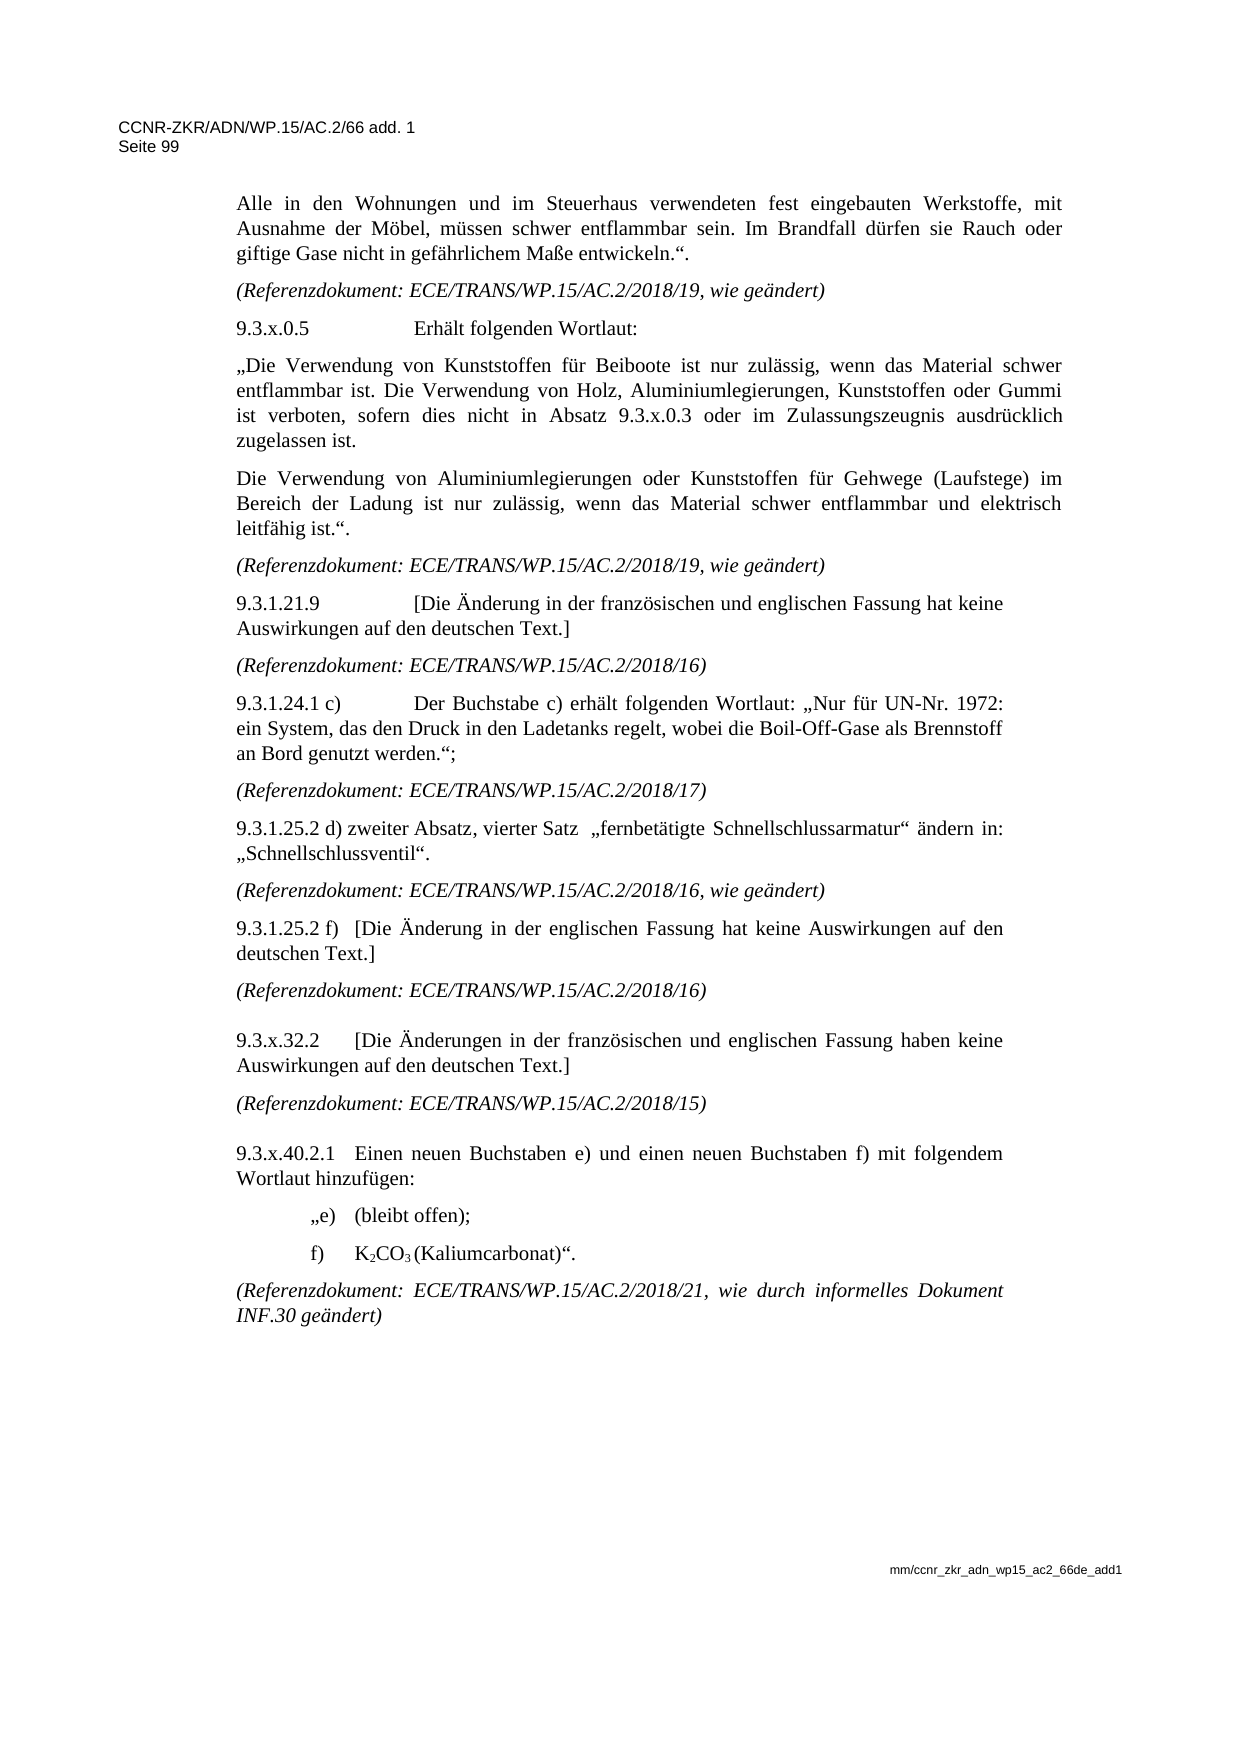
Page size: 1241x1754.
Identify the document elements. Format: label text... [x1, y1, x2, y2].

text Alle in den Wohnungen und im Steuerhaus verwendeten fest eingebauten Werkstoffe, mit Ausnahme der Möbel, müssen schwer entflammbar sein. Im Brandfall dürfen sie Rauch oder giftige Gase nicht in gefährlichem Maße entwickeln.“. [236, 190, 1063, 265]
text 9.3.x.40.2.1 Einen neuen Buchstaben e) und einen neuen Buchstaben f) mit folgendem Wortlaut hinzufügen: [236, 1140, 1004, 1190]
text (Referenzdokument: ECE/TRANS/WP.15/AC.2/2018/16, wie geändert) [236, 877, 1004, 902]
text (Referenzdokument: ECE/TRANS/WP.15/AC.2/2018/15) [236, 1090, 1004, 1115]
text 9.3.x.32.2 [Die Änderungen in der französischen und englischen Fassung haben keine Auswirkungen auf den deutschen Text.] [236, 1027, 1004, 1077]
text „Die Verwendung von Kunststoffen für Beiboote ist nur zulässig, wenn das Material schwer entflammbar ist. Die Verwendung von Holz, Aluminiumlegierungen, Kunststoffen oder Gummi ist verboten, sofern dies nicht in Absatz 9.3.x.0.3 oder im Zulassungszeugnis ausdrücklich zugelassen ist. [236, 352, 1063, 452]
text (Referenzdokument: ECE/TRANS/WP.15/AC.2/2018/19, wie geändert) [236, 277, 1004, 302]
text 9.3.x.0.5 Erhält folgenden Wortlaut: [236, 315, 1004, 340]
text (Referenzdokument: ECE/TRANS/WP.15/AC.2/2018/16) [236, 977, 1004, 1002]
text (Referenzdokument: ECE/TRANS/WP.15/AC.2/2018/21, wie durch informelles Dokument INF.30 geändert) [236, 1277, 1004, 1327]
text (Referenzdokument: ECE/TRANS/WP.15/AC.2/2018/17) [236, 777, 1004, 802]
text 9.3.1.21.9 [Die Änderung in der französischen und englischen Fassung hat keine Auswirkungen auf den deutschen Text.] [236, 590, 1004, 640]
text f) K2CO3 (Kaliumcarbonat)“. [310, 1240, 1063, 1265]
text „e) (bleibt offen); [310, 1202, 1063, 1227]
text 9.3.1.25.2 f) [Die Änderung in der englischen Fassung hat keine Auswirkungen auf den deutschen Text.] [236, 915, 1004, 965]
text 9.3.1.24.1 c) Der Buchstabe c) erhält folgenden Wortlaut: „Nur für UN-Nr. 1972: ein System, das den Druck in den Ladetanks regelt, wobei die Boil-Off-Gase als Brennstoff an Bord genutzt werden.“; [236, 690, 1004, 765]
text (Referenzdokument: ECE/TRANS/WP.15/AC.2/2018/16) [236, 652, 1004, 677]
text Die Verwendung von Aluminiumlegierungen oder Kunststoffen für Gehwege (Laufstege) im Bereich der Ladung ist nur zulässig, wenn das Material schwer entflammbar und elektrisch leitfähig ist.“. [236, 465, 1063, 540]
text (Referenzdokument: ECE/TRANS/WP.15/AC.2/2018/19, wie geändert) [236, 552, 1004, 577]
text 9.3.1.25.2 d) zweiter Absatz , vierter Satz „fernbetätigte Schnellschlussarmatur“ ändern in: „Schnellschlussventil“. [236, 815, 1004, 865]
